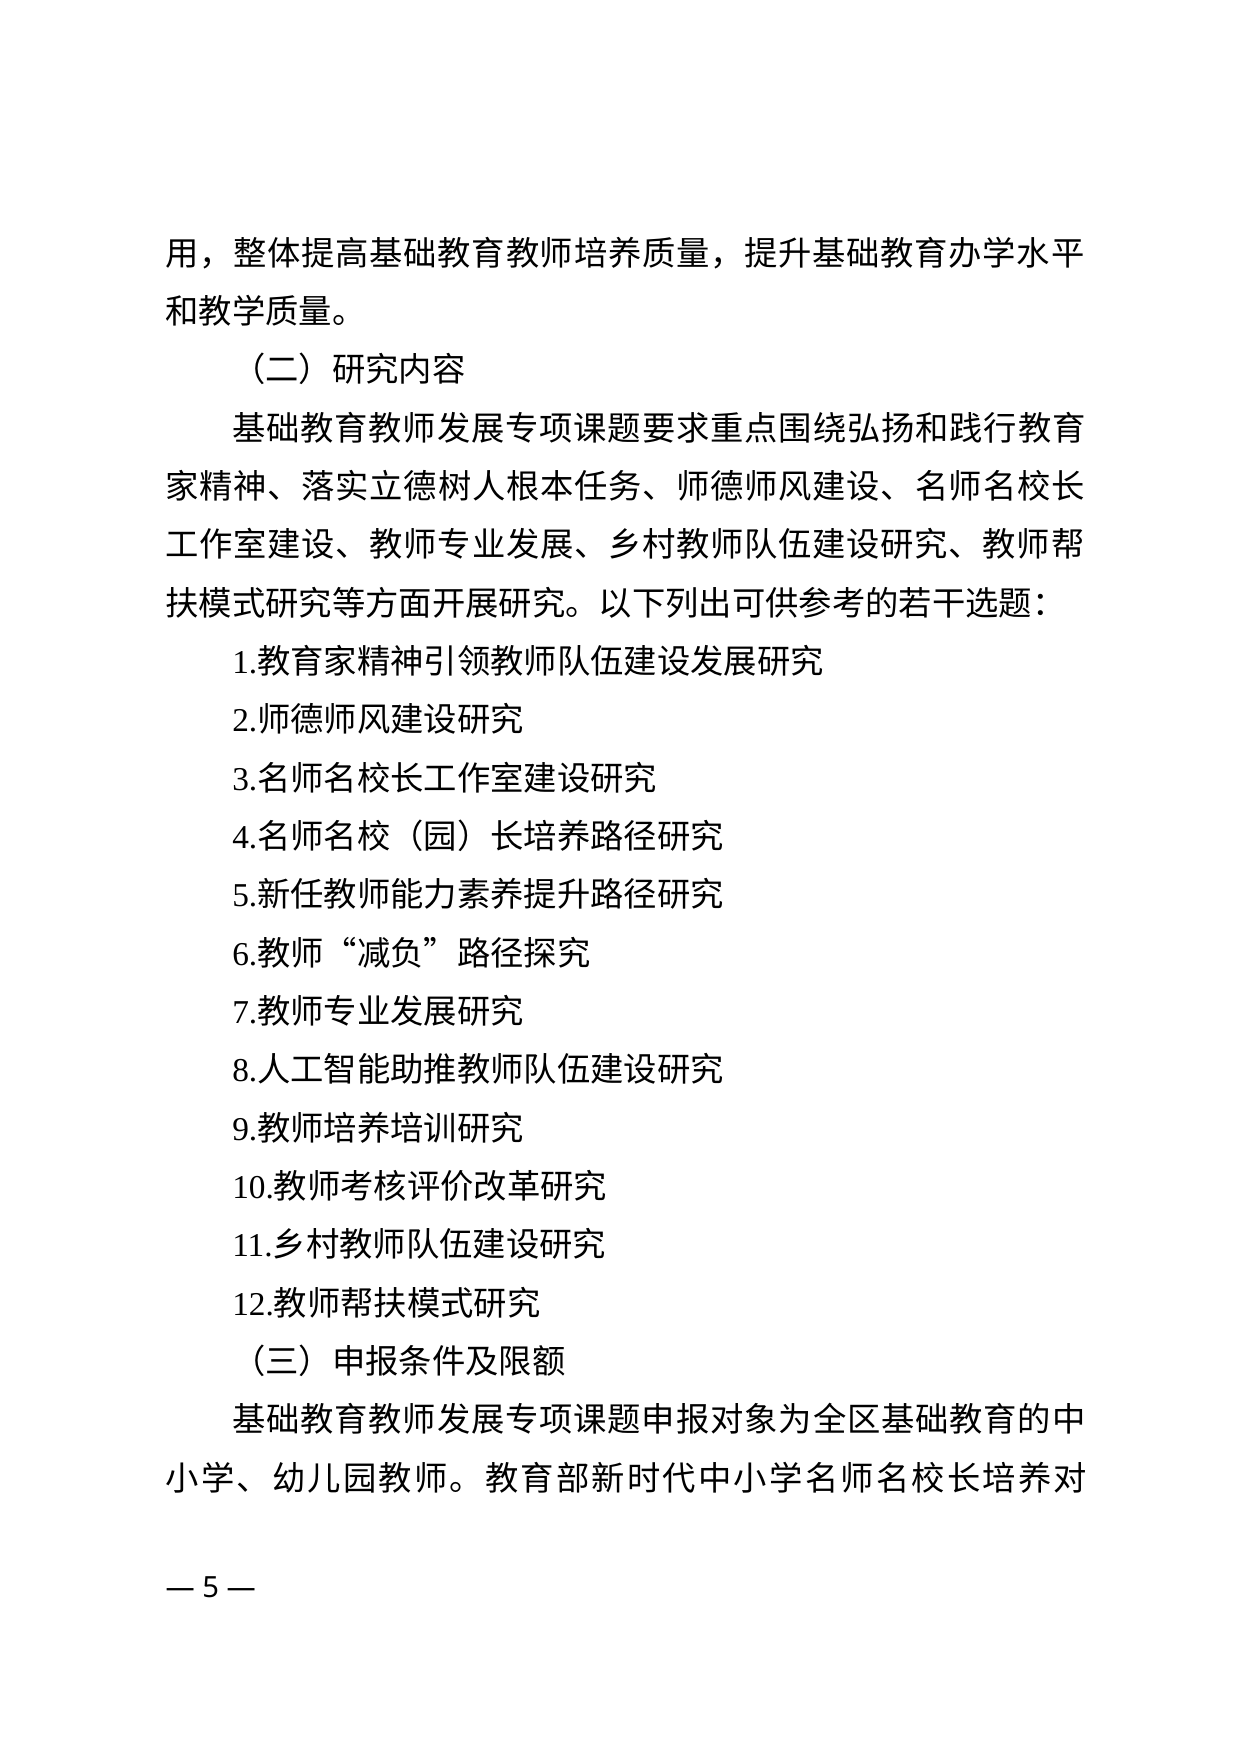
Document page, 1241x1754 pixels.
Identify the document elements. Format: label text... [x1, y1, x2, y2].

list 6.教师“减负”路径探究 [165, 918, 1087, 977]
list （三）申报条件及限额 [165, 1327, 1087, 1385]
list 11.乡村教师队伍建设研究 [165, 1210, 1087, 1268]
list 4.名师名校（园）长培养路径研究 [165, 802, 1087, 860]
list 1.教育家精神引领教师队伍建设发展研究 [165, 627, 1087, 685]
list 12.教师帮扶模式研究 [165, 1268, 1087, 1327]
list 3.名师名校长工作室建设研究 [165, 743, 1087, 802]
list 8.人工智能助推教师队伍建设研究 [165, 1035, 1087, 1093]
list 2.师德师风建设研究 [165, 685, 1087, 743]
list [165, 1385, 1087, 1502]
list 基础教育教师发展专项课题要求重点围绕弘扬和践行教育家精神、落实立德树人根本任务、师德师风建设、名师名校长工作室建设、教师专业发展、乡村教师队伍建设研究、教师帮扶模式研究等方面开展研究。以下列出可供参考的若干选题： [165, 393, 1087, 627]
list 9.教师培养培训研究 [165, 1093, 1087, 1152]
list 5.新任教师能力素养提升路径研究 [165, 860, 1087, 918]
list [165, 218, 1087, 335]
list 7.教师专业发展研究 [165, 977, 1087, 1035]
list 10.教师考核评价改革研究 [165, 1152, 1087, 1210]
list （二）研究内容 [165, 335, 1087, 393]
